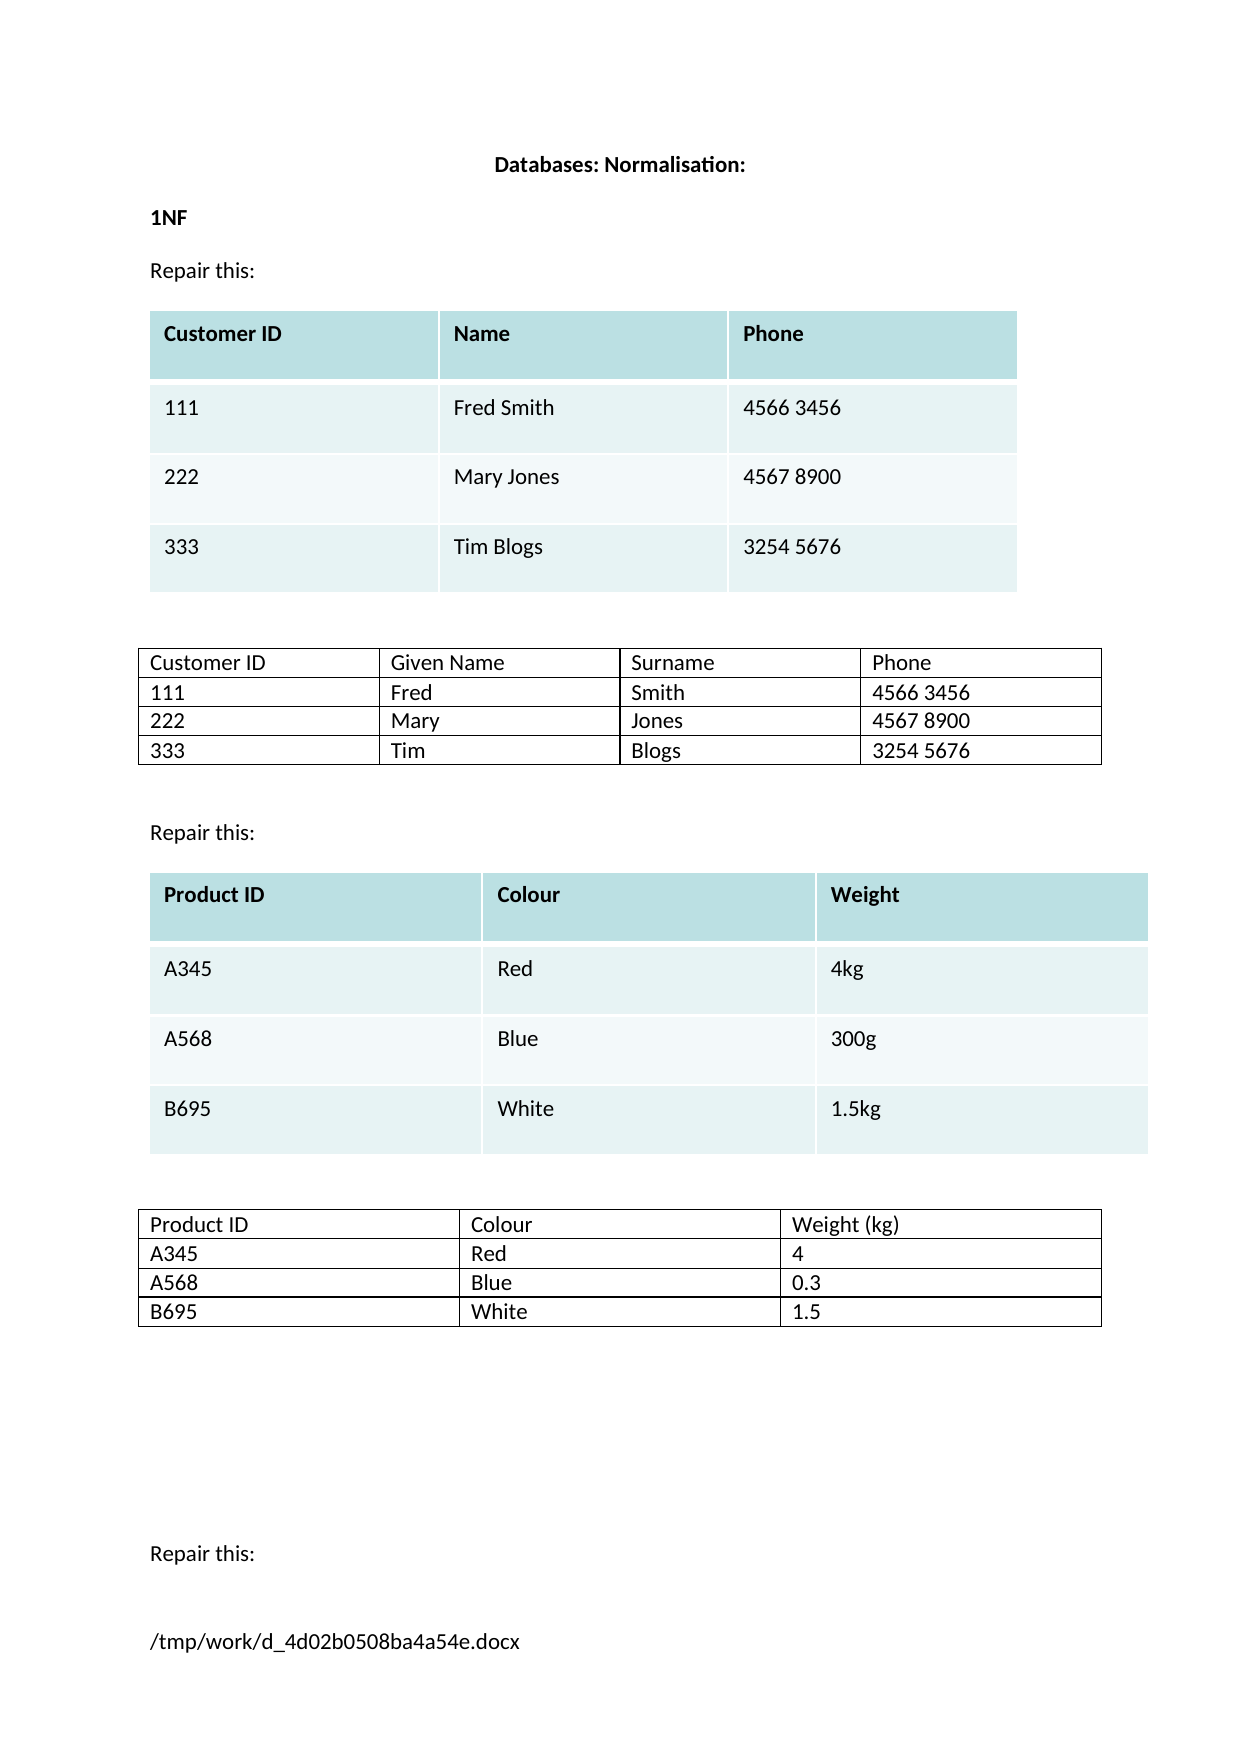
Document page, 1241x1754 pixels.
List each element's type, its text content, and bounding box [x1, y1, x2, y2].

table_cell 0.3 [781, 1269, 1101, 1296]
table_cell 4kg [817, 947, 1148, 1014]
table_header Product ID [139, 1210, 459, 1238]
table_cell White [460, 1298, 780, 1326]
table_header Product ID [150, 873, 481, 941]
table_cell 4567 8900 [729, 455, 1017, 523]
table_cell Tim [380, 736, 619, 764]
table_header Weight [817, 873, 1148, 941]
table_cell 111 [139, 678, 379, 706]
table_cell Blue [483, 1017, 815, 1084]
table_cell Smith [621, 678, 860, 706]
text Repair this: [150, 256, 1090, 284]
table_cell Red [460, 1239, 780, 1267]
table_header Customer ID [139, 649, 379, 677]
table_cell Blue [460, 1269, 780, 1296]
table_cell Red [483, 947, 815, 1014]
table_header Weight (kg) [781, 1210, 1101, 1238]
table_cell 4566 3456 [861, 678, 1101, 706]
table_cell Blogs [621, 736, 860, 764]
table_cell Fred Smith [440, 385, 727, 453]
table_cell Fred [380, 678, 619, 706]
table_cell Jones [621, 707, 860, 735]
table_cell 333 [139, 736, 379, 764]
table_cell 3254 5676 [861, 736, 1101, 764]
table_cell 1.5kg [817, 1086, 1148, 1154]
table_cell 300g [817, 1017, 1148, 1084]
table_header Surname [621, 649, 860, 677]
table_cell A345 [150, 947, 481, 1014]
table_cell 333 [150, 525, 438, 592]
text Repair this: [150, 1539, 1090, 1567]
table_header Given Name [380, 649, 619, 677]
table_header Colour [483, 873, 815, 941]
table_cell 222 [150, 455, 438, 523]
table_cell A568 [150, 1017, 481, 1084]
table_cell Tim Blogs [440, 525, 727, 592]
table_header Customer ID [150, 311, 438, 379]
table_header Name [440, 311, 727, 379]
table_cell B695 [139, 1298, 459, 1326]
table_cell White [483, 1086, 815, 1154]
table_cell 111 [150, 385, 438, 453]
table_header Phone [861, 649, 1101, 677]
table_cell 222 [139, 707, 379, 735]
text Repair this: [150, 818, 1090, 846]
table_header Colour [460, 1210, 780, 1238]
table_cell A568 [139, 1269, 459, 1296]
table_cell 4566 3456 [729, 385, 1017, 453]
table_cell 4567 8900 [861, 707, 1101, 735]
table_cell Mary [380, 707, 619, 735]
table_header Phone [729, 311, 1017, 379]
table_cell 4 [781, 1239, 1101, 1267]
table_cell 1.5 [781, 1298, 1101, 1326]
text 1NF [150, 203, 1090, 231]
table_cell Mary Jones [440, 455, 727, 523]
table_cell A345 [139, 1239, 459, 1267]
table_cell B695 [150, 1086, 481, 1154]
table_cell 3254 5676 [729, 525, 1017, 592]
text Databases: Normalisation: [150, 150, 1090, 178]
